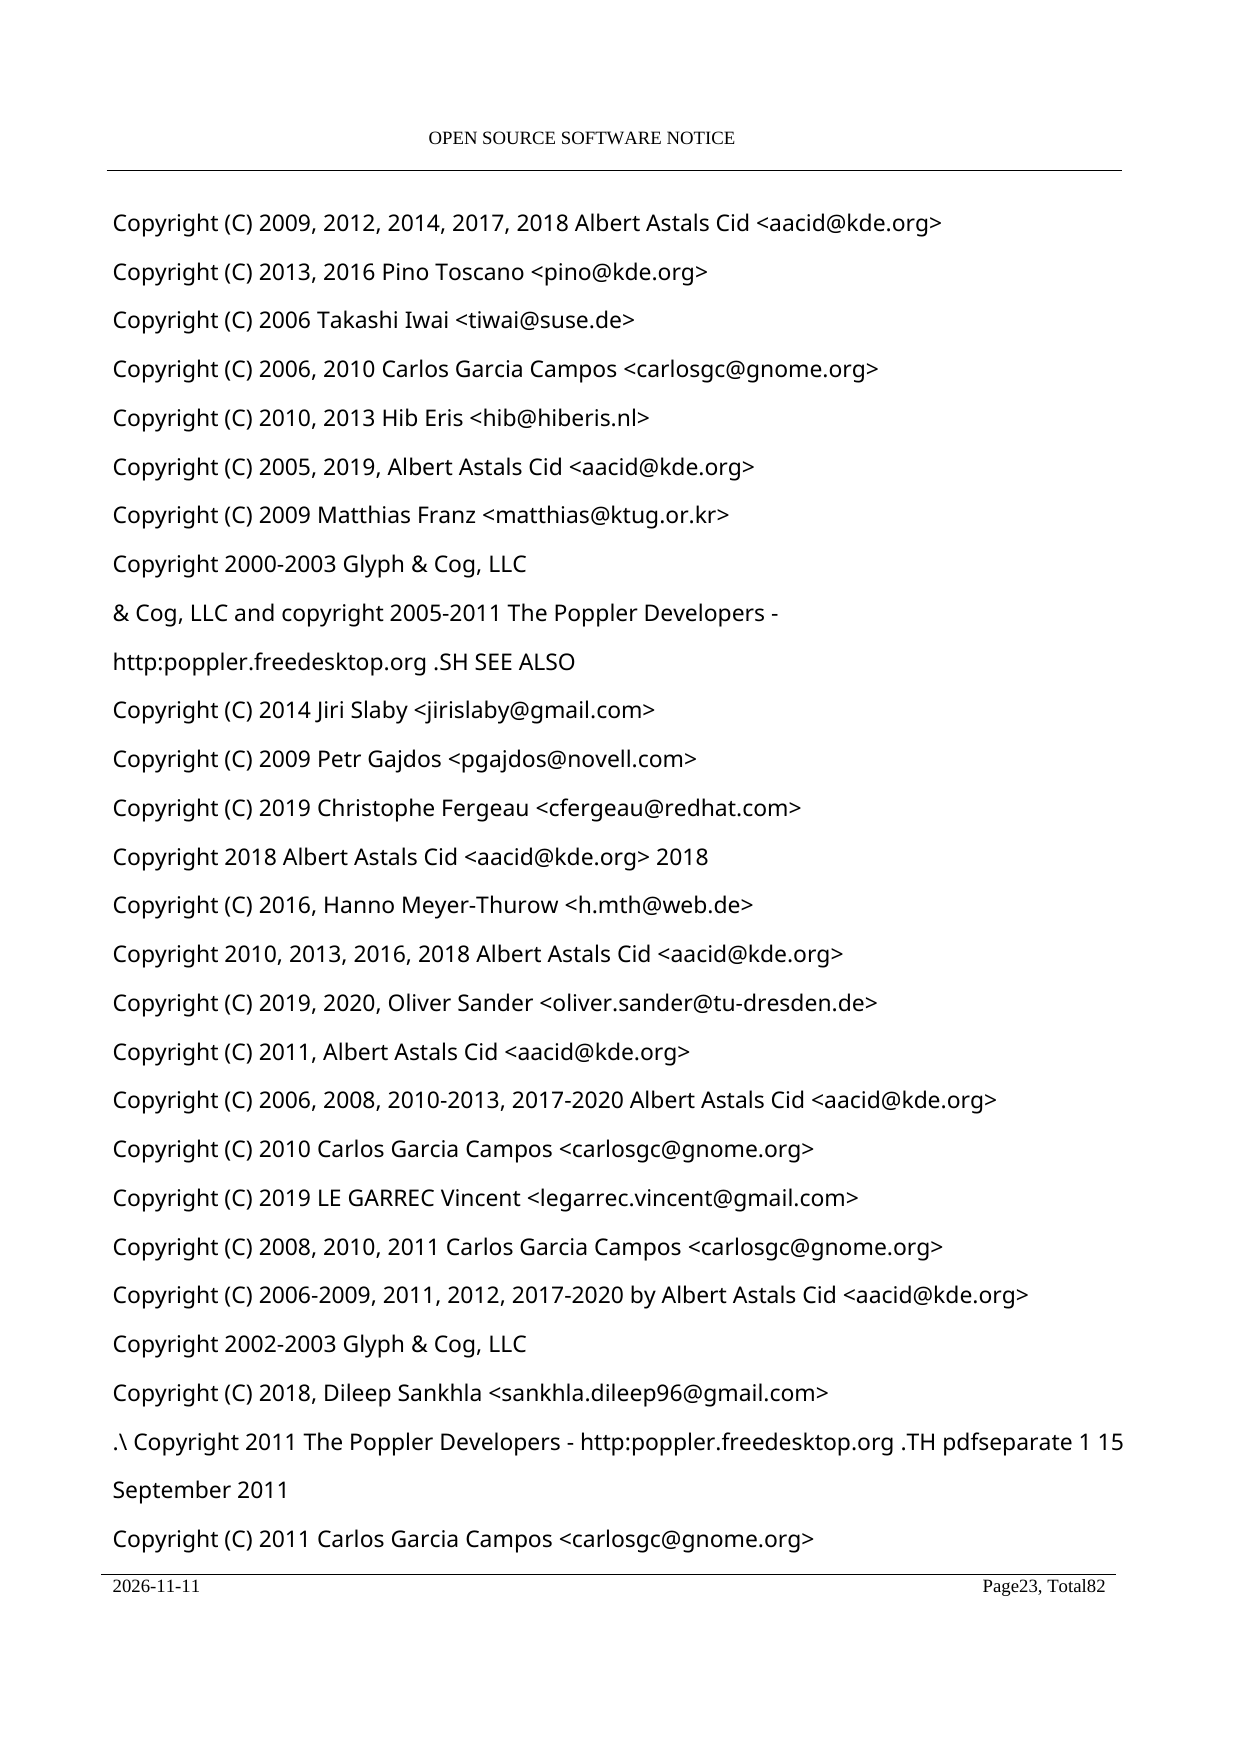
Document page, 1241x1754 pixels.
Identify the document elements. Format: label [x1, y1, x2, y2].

text [112, 206, 1128, 1555]
